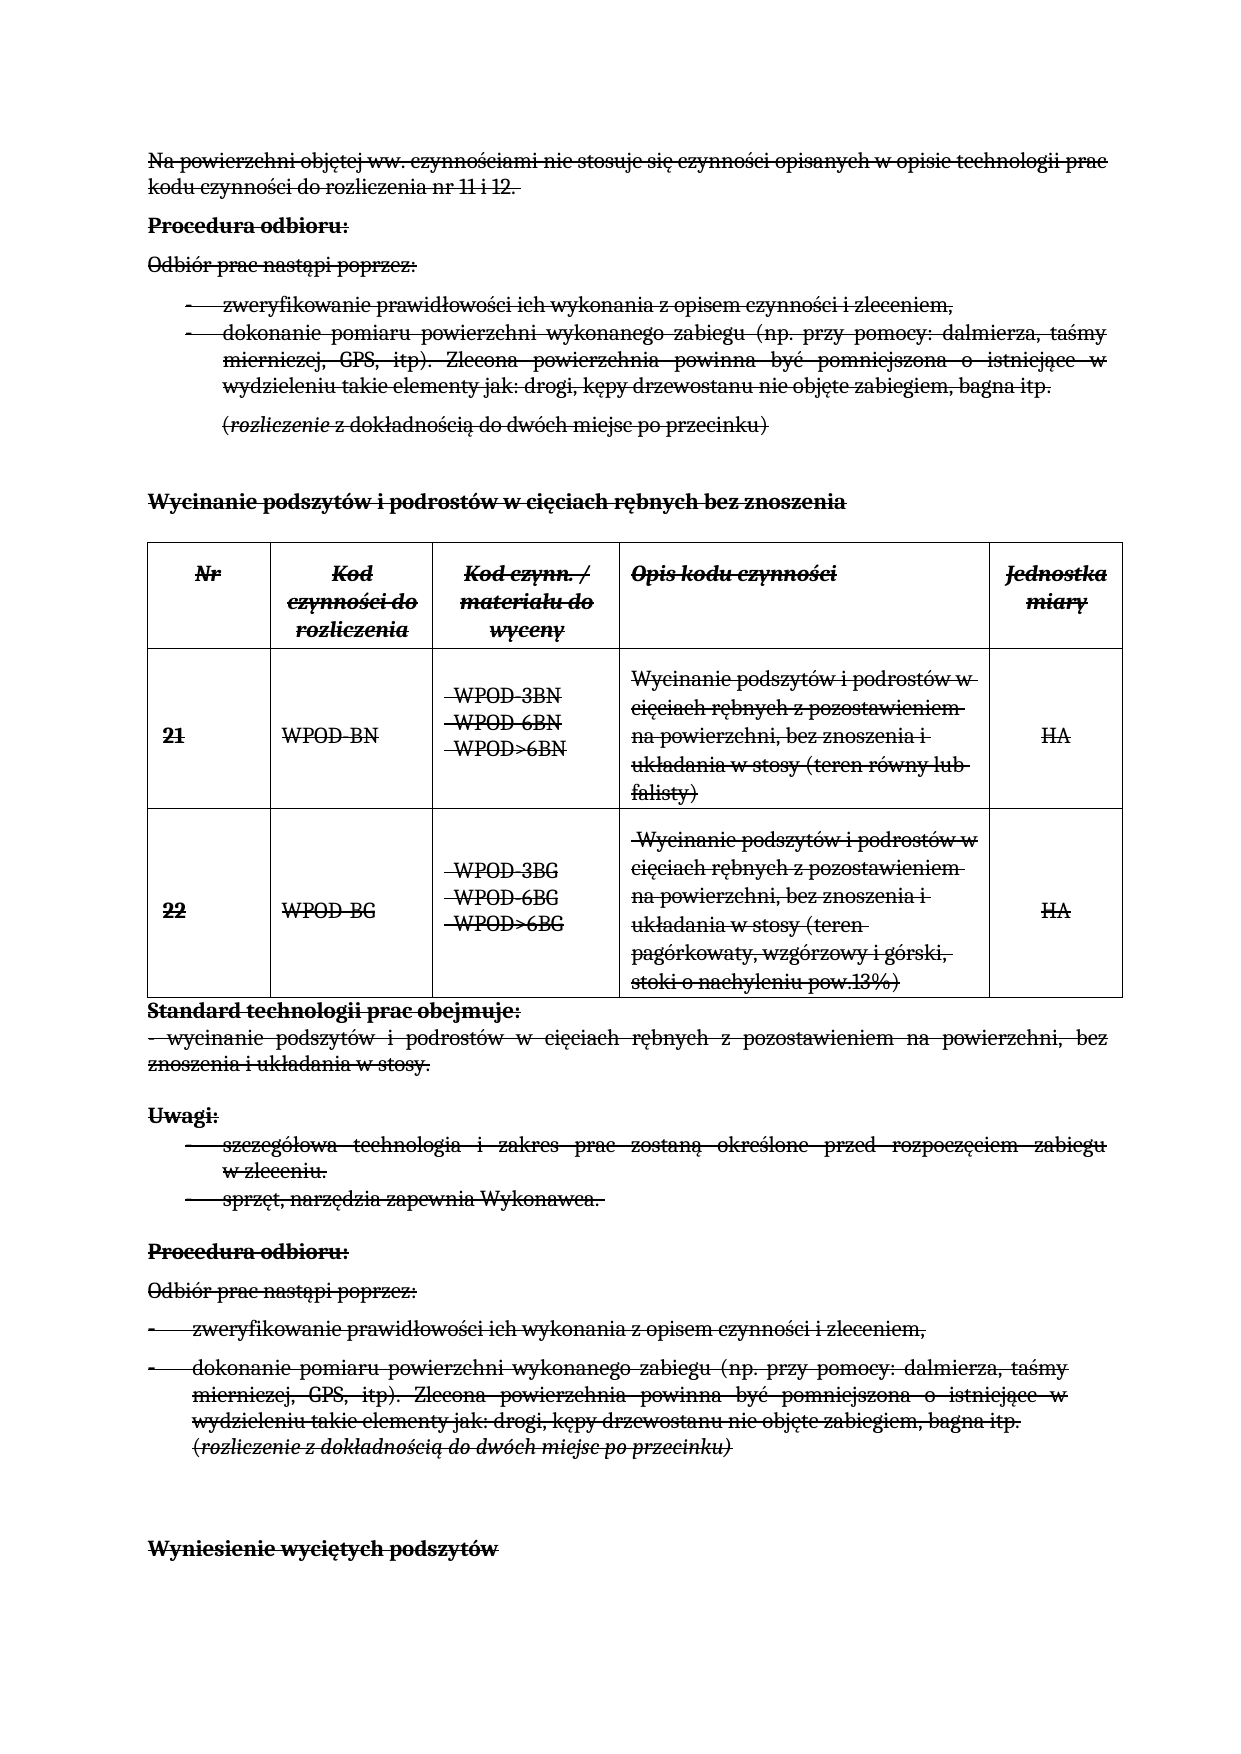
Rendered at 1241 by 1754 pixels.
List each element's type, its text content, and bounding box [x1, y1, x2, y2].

table_cell 21 [148, 649, 270, 808]
table_header Nr [148, 543, 270, 648]
text Procedura odbioru: [148, 213, 1107, 239]
table_cell WPOD-3BN WPOD-6BN WPOD>6BN [433, 649, 619, 808]
table_cell Wycinanie podszytów i podrostów w cięciach rębnych z pozostawieniem na powierzchni, bez znoszenia i układania w stosy (teren pagórkowaty, wzgórzowy i górski, stoki o nachyleniu pow.13%) [620, 809, 989, 997]
table_cell WPOD-BN [271, 649, 432, 808]
text Odbiór prac nastąpi poprzez: [148, 252, 1107, 278]
table_header Kod czynn. / materiału do wyceny [433, 543, 619, 648]
table_cell 22 [148, 809, 270, 997]
list dokonanie pomiaru powierzchni wykonanego zabiegu (np. przy pomocy: dalmierza, taśmy mierniczej, GPS, itp). Zlecona powierzchnia powinna być pomniejszona o istniejące w wydzieleniu takie elementy jak: drogi, kępy drzewostanu nie objęte zabiegiem, bagna itp. [148, 1370, 1068, 1434]
table_header Jednostka miary [990, 543, 1122, 648]
text Uwagi: [148, 1103, 1107, 1130]
table_cell Wycinanie podszytów i podrostów w cięciach rębnych z pozostawieniem na powierzchni, bez znoszenia i układania w stosy (teren równy lub falisty) [620, 649, 989, 808]
text - wycinanie podszytów i podrostów w cięciach rębnych z pozostawieniem na powierzchni, bez znoszenia i układania w stosy. [148, 1024, 1107, 1038]
text (rozliczenie z dokładnością do dwóch miejsc po przecinku) [148, 412, 1107, 438]
table_cell WPOD-3BG WPOD-6BG WPOD>6BG [433, 809, 619, 997]
text (rozliczenie z dokładnością do dwóch miejsc po przecinku) [148, 1434, 1107, 1460]
list dokonanie pomiaru powierzchni wykonanego zabiegu (np. przy pomocy: dalmierza, taśmy mierniczej, GPS, itp). Zlecona powierzchnia powinna być pomniejszona o istniejące w wydzieleniu takie elementy jak: drogi, kępy drzewostanu nie objęte zabiegiem, bagna itp. [185, 335, 1107, 399]
list zweryfikowanie prawidłowości ich wykonania z opisem czynności i zleceniem, [148, 1316, 1107, 1343]
text Na powierzchni objętej ww. czynnościami nie stosuje się czynności opisanych w opisie technologii prac kodu czynności do rozliczenia nr 11 i 12. [148, 163, 1107, 200]
text Wycinanie podszytów i podrostów w cięciach rębnych bez znoszenia [148, 489, 1107, 516]
text Procedura odbioru: [148, 1238, 1107, 1265]
list szczegółowa technologia i zakres prac zostaną określone przed rozpoczęciem zabiegu w zleceniu. [185, 1147, 1107, 1184]
table_header Kod czynności do rozliczenia [271, 543, 432, 648]
text Odbiór prac nastąpi poprzez: [148, 1277, 1107, 1304]
text - wycinanie podszytów i podrostów w cięciach rębnych z pozostawieniem na powierzchni, bez znoszenia i układania w stosy. [148, 1039, 1107, 1077]
text Na powierzchni objętej ww. czynnościami nie stosuje się czynności opisanych w opisie technologii prac kodu czynności do rozliczenia nr 11 i 12. [148, 148, 1107, 161]
table_cell HA [990, 649, 1122, 808]
table_cell WPOD-BG [271, 809, 432, 997]
text Standard technologii prac obejmuje: [148, 998, 1107, 1024]
table_cell HA [990, 809, 1122, 997]
list sprzęt, narzędzia zapewnia Wykonawca. [185, 1184, 1107, 1212]
list szczegółowa technologia i zakres prac zostaną określone przed rozpoczęciem zabiegu w zleceniu. [185, 1130, 1107, 1145]
table_header Opis kodu czynności [620, 543, 989, 648]
text Wyniesienie wyciętych podszytów [148, 1536, 1107, 1562]
list zweryfikowanie prawidłowości ich wykonania z opisem czynności i zleceniem, [185, 291, 1107, 318]
